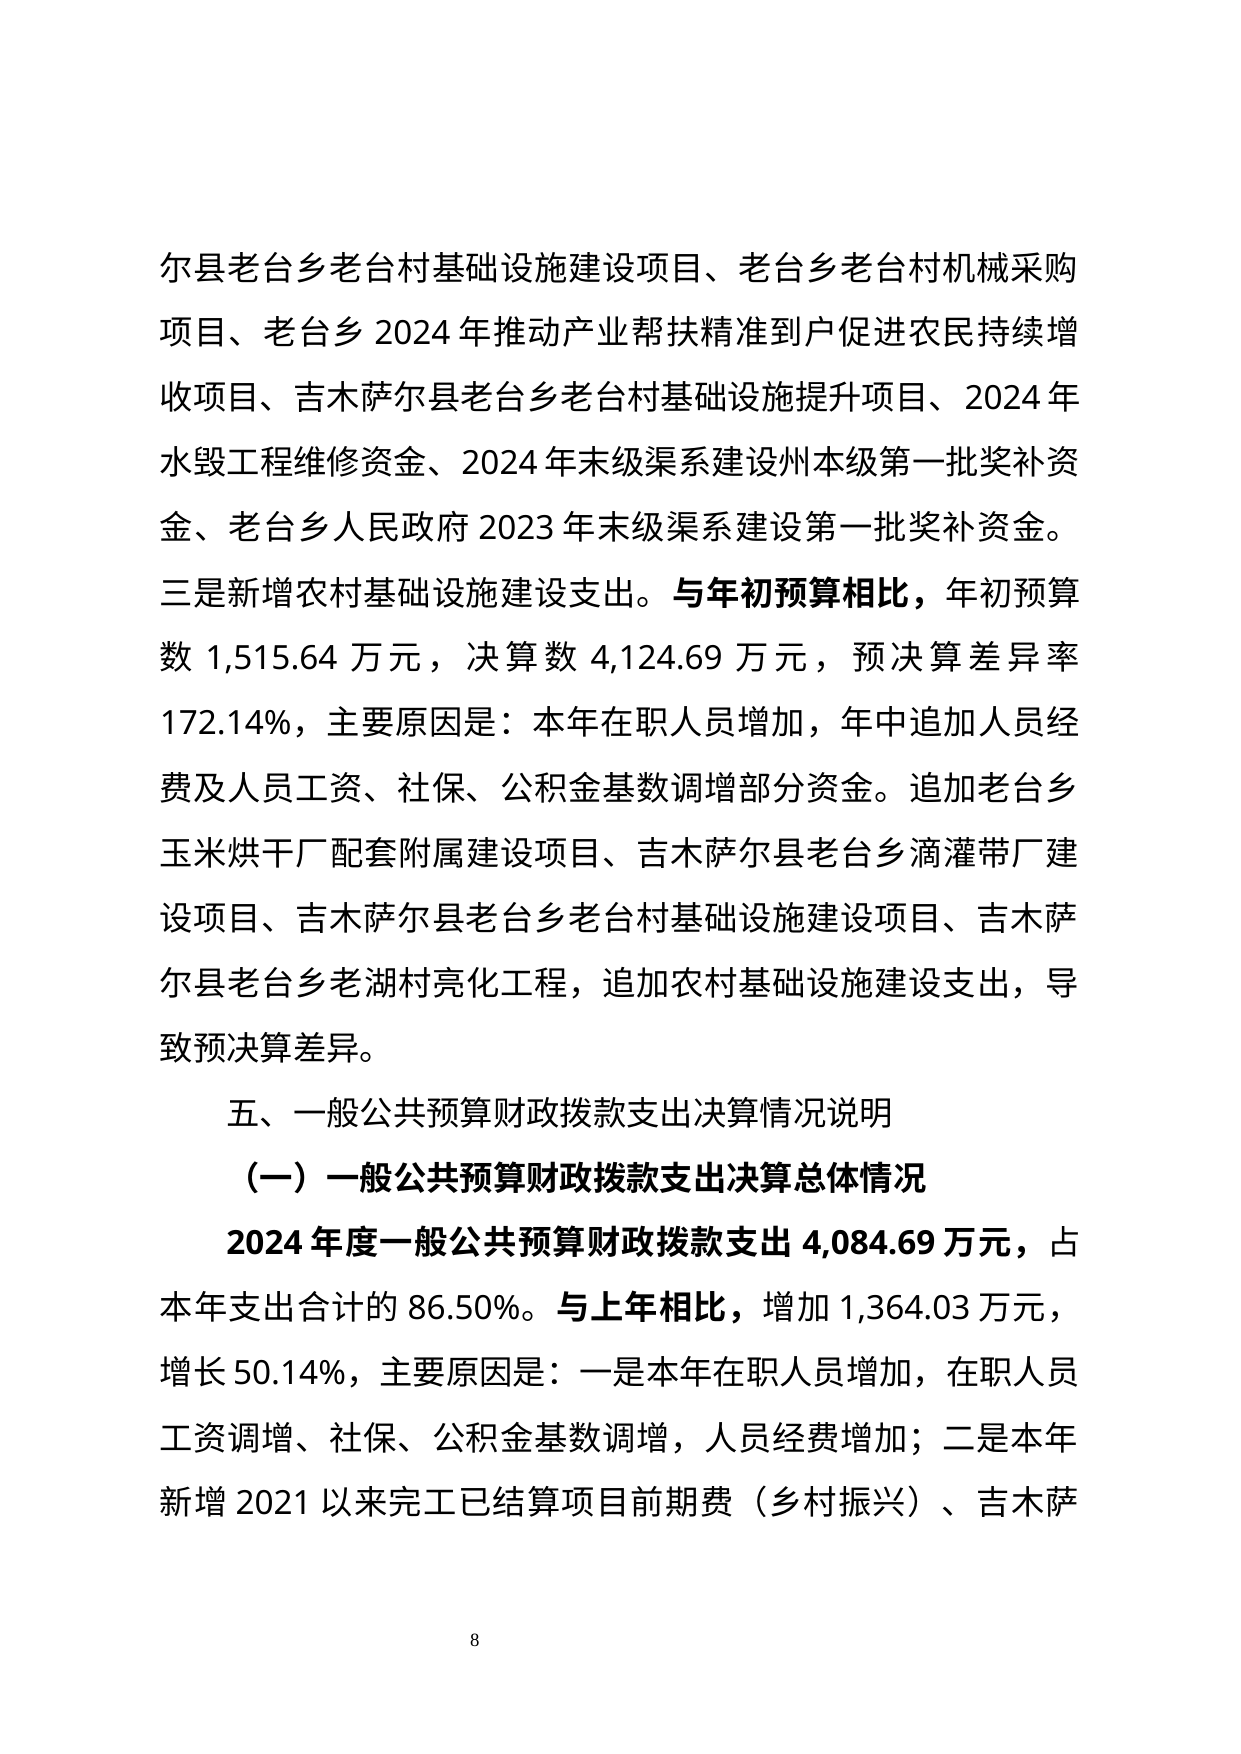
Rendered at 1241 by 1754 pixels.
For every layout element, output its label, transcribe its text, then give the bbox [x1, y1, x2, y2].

text （一）一般公共预算财政拨款支出决算总体情况 [159, 1143, 1081, 1208]
text 五、一般公共预算财政拨款支出决算情况说明 [159, 1078, 1081, 1143]
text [159, 1208, 1081, 1533]
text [159, 233, 1081, 1078]
